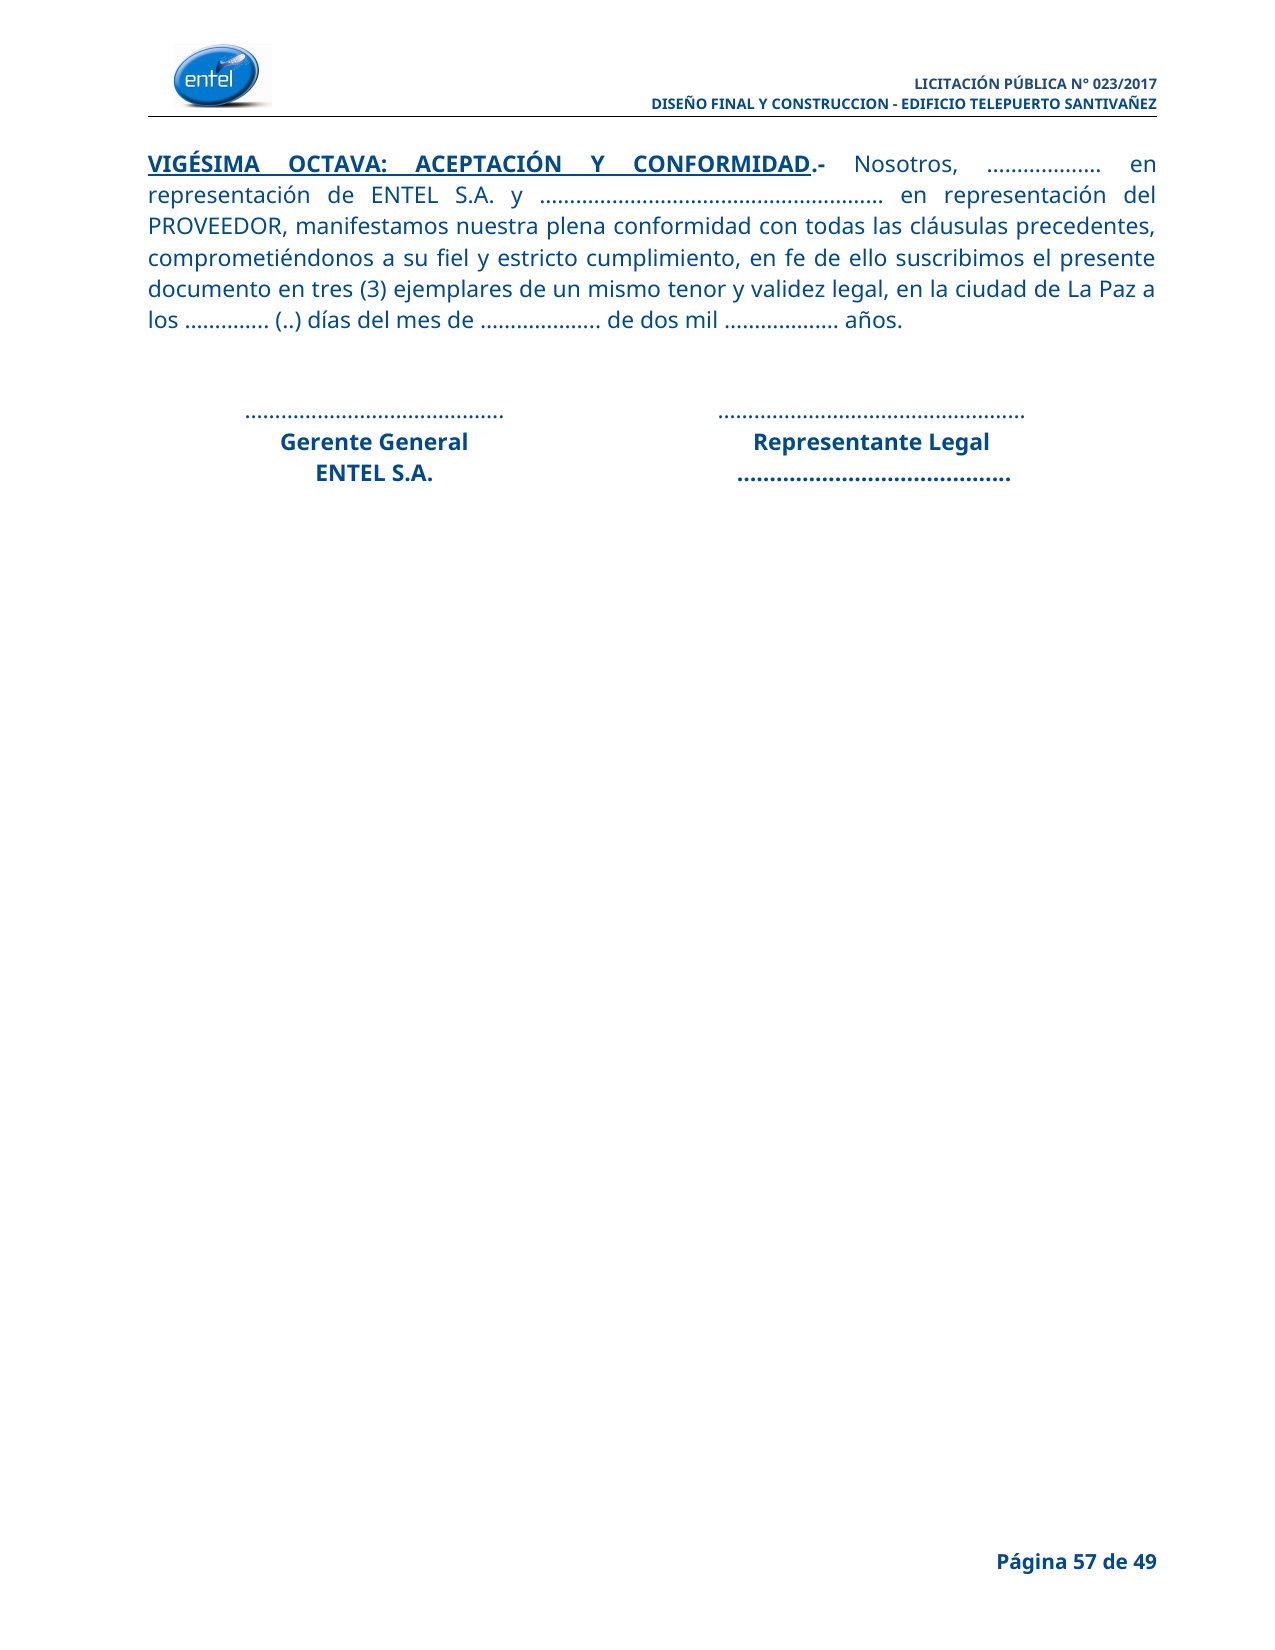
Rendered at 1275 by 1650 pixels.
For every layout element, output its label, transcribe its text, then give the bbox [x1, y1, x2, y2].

text VIGÉSIMA OCTAVA: ACEPTACIÓN Y CONFORMIDAD.- Nosotros, ………………. en representación de ENTEL S.A. y ………………………………………………… en representación del PROVEEDOR, manifestamos nuestra plena conformidad con todas las cláusulas precedentes, comprometiéndonos a su fiel y estricto cumplimiento, en fe de ello suscribimos el presente documento en tres (3) ejemplares de un mismo tenor y validez legal, en la ciudad de La Paz a los ………….. (..) días del mes de ……………….. de dos mil ………………. años. [148, 148, 1157, 335]
table_header ……………………………………. Gerente General ENTEL S.A. [133, 395, 620, 488]
table_header …………………………………………… Representante Legal …………………………………... [620, 395, 1127, 488]
picture [173, 43, 272, 108]
